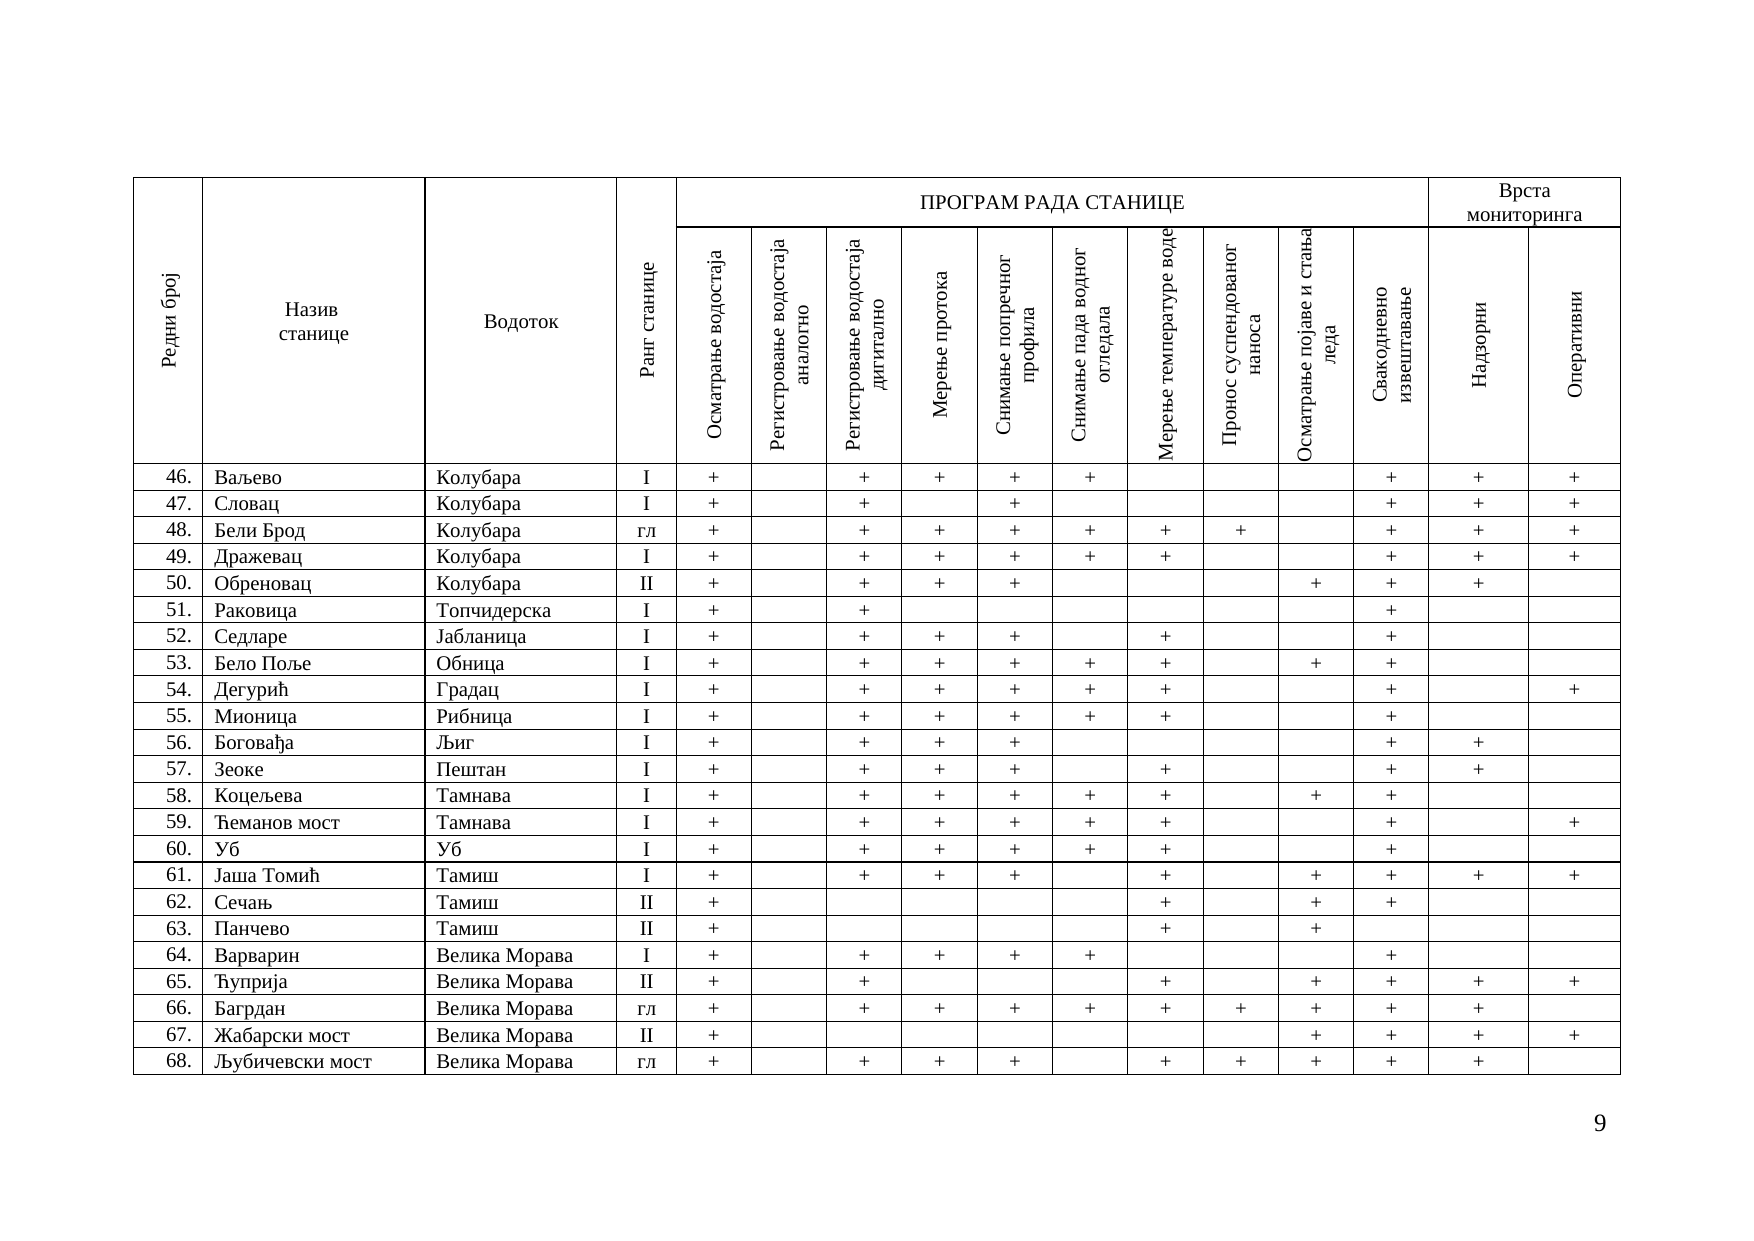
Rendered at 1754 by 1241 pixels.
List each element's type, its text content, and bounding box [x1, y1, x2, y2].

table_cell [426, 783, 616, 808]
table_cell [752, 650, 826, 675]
table_cell [1053, 623, 1127, 649]
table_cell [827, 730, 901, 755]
table_cell [1128, 491, 1203, 516]
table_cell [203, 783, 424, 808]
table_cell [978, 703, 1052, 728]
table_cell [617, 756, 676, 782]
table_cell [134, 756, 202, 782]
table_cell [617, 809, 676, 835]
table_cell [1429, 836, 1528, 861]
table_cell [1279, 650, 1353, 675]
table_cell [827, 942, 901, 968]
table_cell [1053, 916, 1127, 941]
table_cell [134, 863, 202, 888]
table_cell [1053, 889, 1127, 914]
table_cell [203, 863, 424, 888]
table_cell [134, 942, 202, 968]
table_cell I [617, 544, 676, 569]
table_cell [1204, 597, 1278, 622]
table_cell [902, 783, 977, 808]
table_cell [1053, 491, 1127, 516]
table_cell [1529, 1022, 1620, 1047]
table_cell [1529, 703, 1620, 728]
table_cell Колубара [426, 544, 616, 569]
table_cell [752, 623, 826, 649]
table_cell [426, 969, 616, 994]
table_cell гл [617, 517, 676, 543]
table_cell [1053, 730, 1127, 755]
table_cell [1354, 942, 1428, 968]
table_cell [978, 597, 1052, 622]
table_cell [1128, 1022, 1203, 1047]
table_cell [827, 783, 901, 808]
table_cell Ваљево [203, 464, 424, 489]
table_cell Снимање попречног профила [978, 228, 1052, 463]
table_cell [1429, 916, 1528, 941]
table_cell + [677, 623, 751, 649]
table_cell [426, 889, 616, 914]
table_cell [1279, 623, 1353, 649]
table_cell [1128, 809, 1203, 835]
table_cell Колубара [426, 464, 616, 489]
table_cell I [617, 491, 676, 516]
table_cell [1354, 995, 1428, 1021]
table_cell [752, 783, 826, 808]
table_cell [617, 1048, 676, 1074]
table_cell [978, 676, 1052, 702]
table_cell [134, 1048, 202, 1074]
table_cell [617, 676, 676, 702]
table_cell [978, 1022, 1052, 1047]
table_cell [1429, 597, 1528, 622]
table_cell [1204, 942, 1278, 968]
table_cell + [827, 517, 901, 543]
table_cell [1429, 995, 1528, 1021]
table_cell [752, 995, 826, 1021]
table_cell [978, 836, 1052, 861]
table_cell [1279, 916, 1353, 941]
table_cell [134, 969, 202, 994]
table_cell + [1354, 570, 1428, 596]
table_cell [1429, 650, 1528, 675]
table_cell + [1128, 544, 1203, 569]
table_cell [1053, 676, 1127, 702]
table_cell [1279, 597, 1353, 622]
table_cell 49. [134, 544, 202, 569]
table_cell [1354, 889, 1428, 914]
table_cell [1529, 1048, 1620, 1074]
table_cell + [1429, 544, 1528, 569]
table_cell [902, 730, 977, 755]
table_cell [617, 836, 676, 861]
table_cell + [827, 597, 901, 622]
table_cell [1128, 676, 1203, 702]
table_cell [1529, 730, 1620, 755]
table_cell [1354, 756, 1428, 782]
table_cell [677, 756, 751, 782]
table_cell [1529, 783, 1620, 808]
table_cell + [677, 491, 751, 516]
table_cell Надзорни [1429, 228, 1528, 463]
table_cell Бели Брод [203, 517, 424, 543]
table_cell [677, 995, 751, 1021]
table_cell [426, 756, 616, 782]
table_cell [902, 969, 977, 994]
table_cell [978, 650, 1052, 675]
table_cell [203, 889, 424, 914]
table_cell Колубара [426, 517, 616, 543]
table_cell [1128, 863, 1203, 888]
table_cell + [1529, 517, 1620, 543]
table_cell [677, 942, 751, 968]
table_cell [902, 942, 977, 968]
table_cell Бело Поље [203, 650, 424, 675]
table_cell [1279, 517, 1353, 543]
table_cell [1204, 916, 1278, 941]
table_cell + [1429, 517, 1528, 543]
table_cell [1204, 544, 1278, 569]
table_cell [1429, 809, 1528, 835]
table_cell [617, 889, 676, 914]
table_cell + [1354, 597, 1428, 622]
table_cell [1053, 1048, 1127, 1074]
table_header ПРОГРАМ РАДА СТАНИЦЕ [677, 178, 1428, 226]
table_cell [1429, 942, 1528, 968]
table_cell + [1279, 570, 1353, 596]
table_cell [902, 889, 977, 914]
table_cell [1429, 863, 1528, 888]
table_cell Колубара [426, 491, 616, 516]
table_cell + [902, 464, 977, 489]
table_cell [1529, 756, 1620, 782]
table_cell + [978, 517, 1052, 543]
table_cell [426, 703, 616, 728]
table_cell + [827, 464, 901, 489]
table_cell 52. [134, 623, 202, 649]
table_cell [1204, 464, 1278, 489]
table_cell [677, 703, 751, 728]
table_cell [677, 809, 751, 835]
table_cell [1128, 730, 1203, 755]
table_cell + [827, 491, 901, 516]
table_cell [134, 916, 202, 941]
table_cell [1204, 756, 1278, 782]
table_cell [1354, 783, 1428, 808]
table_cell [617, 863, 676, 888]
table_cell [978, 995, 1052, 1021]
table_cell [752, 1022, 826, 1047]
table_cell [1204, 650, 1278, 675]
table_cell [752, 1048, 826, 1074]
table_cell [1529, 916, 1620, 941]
table_cell Осматрање водостаја [677, 228, 751, 463]
table_cell + [1354, 544, 1428, 569]
table_cell + [677, 570, 751, 596]
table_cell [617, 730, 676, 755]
table_cell + [902, 517, 977, 543]
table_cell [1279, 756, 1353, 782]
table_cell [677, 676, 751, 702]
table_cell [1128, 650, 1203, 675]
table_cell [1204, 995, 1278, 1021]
table_cell + [827, 570, 901, 596]
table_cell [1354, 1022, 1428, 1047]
table_cell Регистровање водостаја аналогно [752, 228, 826, 463]
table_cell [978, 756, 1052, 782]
table_cell + [1128, 517, 1203, 543]
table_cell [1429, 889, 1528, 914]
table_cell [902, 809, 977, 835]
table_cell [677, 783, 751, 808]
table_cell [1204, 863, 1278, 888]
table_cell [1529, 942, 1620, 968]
table_cell [1128, 597, 1203, 622]
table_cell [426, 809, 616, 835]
table_cell Дражевац [203, 544, 424, 569]
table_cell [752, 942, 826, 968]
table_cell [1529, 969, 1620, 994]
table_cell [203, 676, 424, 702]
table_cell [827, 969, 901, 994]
table_cell Снимање пада водног огледала [1053, 228, 1127, 463]
table_cell [752, 570, 826, 596]
table_cell + [1429, 464, 1528, 489]
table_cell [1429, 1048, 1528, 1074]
table_cell + [1354, 491, 1428, 516]
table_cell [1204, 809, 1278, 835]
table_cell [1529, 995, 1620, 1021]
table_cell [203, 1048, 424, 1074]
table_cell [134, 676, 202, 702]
table_cell + [978, 623, 1052, 649]
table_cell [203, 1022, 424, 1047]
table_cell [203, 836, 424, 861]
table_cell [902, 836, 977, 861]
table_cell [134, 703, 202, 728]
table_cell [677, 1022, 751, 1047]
table_cell + [1429, 570, 1528, 596]
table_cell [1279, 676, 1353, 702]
table_cell Обреновац [203, 570, 424, 596]
table_cell + [1053, 464, 1127, 489]
table_cell [902, 491, 977, 516]
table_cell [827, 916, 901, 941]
table_cell + [978, 544, 1052, 569]
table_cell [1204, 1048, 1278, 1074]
table_cell [1204, 623, 1278, 649]
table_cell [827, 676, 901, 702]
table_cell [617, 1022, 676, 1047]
table_cell I [617, 464, 676, 489]
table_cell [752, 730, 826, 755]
table_cell [1128, 464, 1203, 489]
table_cell [1204, 570, 1278, 596]
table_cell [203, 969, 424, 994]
table_cell [1204, 491, 1278, 516]
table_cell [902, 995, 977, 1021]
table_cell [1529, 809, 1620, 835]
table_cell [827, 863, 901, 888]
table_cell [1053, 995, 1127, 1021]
table_cell Топчидерска [426, 597, 616, 622]
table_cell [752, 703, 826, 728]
table_cell Свакодневно извештавање [1354, 228, 1428, 463]
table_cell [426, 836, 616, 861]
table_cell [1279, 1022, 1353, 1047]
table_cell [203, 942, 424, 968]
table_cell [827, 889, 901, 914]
table_cell 46. [134, 464, 202, 489]
table_cell + [978, 491, 1052, 516]
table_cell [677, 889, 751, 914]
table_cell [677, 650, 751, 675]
table_cell II [617, 570, 676, 596]
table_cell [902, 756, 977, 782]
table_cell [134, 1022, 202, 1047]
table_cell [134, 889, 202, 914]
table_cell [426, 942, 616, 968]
table_cell + [902, 544, 977, 569]
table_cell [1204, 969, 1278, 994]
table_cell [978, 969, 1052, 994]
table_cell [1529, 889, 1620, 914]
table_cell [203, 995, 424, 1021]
table_cell 50. [134, 570, 202, 596]
table_cell [902, 597, 977, 622]
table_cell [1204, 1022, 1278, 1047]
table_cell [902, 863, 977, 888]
table_cell + [1529, 491, 1620, 516]
table_cell [752, 464, 826, 489]
table_cell [1429, 623, 1528, 649]
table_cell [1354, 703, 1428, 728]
table_header Назив станице [203, 178, 424, 463]
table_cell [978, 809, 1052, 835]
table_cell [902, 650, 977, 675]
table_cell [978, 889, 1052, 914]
table_cell Обница [426, 650, 616, 675]
table_cell [1053, 570, 1127, 596]
table_cell [752, 544, 826, 569]
table_cell Раковица [203, 597, 424, 622]
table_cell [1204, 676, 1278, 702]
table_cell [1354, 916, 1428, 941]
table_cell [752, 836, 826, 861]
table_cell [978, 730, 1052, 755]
table_cell [1053, 597, 1127, 622]
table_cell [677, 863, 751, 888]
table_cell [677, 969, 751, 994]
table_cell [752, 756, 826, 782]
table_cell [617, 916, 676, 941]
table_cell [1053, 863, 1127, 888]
table_cell + [1053, 517, 1127, 543]
table_cell + [978, 464, 1052, 489]
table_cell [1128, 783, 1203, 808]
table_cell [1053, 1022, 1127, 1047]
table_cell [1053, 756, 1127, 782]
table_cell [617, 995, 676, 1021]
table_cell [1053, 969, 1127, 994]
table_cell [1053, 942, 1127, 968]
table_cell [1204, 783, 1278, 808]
table_cell Колубара [426, 570, 616, 596]
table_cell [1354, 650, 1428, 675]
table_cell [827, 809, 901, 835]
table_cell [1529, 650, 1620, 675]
table_cell + [677, 597, 751, 622]
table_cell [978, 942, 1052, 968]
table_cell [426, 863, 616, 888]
table_cell + [1204, 517, 1278, 543]
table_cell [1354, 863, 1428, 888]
table_cell + [1354, 517, 1428, 543]
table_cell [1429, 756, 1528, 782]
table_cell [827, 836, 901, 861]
table_cell I [617, 623, 676, 649]
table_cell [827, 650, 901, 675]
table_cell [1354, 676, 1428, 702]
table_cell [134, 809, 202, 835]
table_cell Седларе [203, 623, 424, 649]
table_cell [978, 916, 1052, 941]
table_cell + [1354, 464, 1428, 489]
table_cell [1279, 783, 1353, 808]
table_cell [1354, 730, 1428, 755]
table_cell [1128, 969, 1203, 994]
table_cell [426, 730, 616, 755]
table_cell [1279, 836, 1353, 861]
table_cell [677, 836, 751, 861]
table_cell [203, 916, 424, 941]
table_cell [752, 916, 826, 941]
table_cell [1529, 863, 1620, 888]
table_cell [1128, 570, 1203, 596]
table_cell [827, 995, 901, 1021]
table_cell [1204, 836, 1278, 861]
table_header Ранг станице [617, 178, 676, 463]
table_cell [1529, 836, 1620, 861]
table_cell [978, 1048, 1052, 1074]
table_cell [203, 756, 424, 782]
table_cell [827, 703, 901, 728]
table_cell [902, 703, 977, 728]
table_cell + [1354, 623, 1428, 649]
table_cell 51. [134, 597, 202, 622]
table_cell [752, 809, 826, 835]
table_cell + [1128, 623, 1203, 649]
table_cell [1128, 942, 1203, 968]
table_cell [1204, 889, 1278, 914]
table_cell + [677, 544, 751, 569]
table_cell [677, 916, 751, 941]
table_cell Мерење протока [902, 228, 977, 463]
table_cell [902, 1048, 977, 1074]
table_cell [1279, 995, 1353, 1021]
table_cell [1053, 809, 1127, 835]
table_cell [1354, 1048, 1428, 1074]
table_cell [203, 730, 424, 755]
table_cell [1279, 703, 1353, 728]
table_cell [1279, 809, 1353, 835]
table_cell [1279, 491, 1353, 516]
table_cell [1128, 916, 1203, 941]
table_cell Регистровање водостаја дигитално [827, 228, 901, 463]
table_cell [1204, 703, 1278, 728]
table_cell 47. [134, 491, 202, 516]
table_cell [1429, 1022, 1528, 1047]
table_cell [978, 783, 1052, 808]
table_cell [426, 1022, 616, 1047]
table_cell 53. [134, 650, 202, 675]
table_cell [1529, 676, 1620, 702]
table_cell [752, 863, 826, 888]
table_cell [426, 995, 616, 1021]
table_cell [1529, 623, 1620, 649]
table_cell + [677, 517, 751, 543]
table_cell + [677, 464, 751, 489]
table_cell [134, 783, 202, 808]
table_cell Пронос суспендованог наноса [1204, 228, 1278, 463]
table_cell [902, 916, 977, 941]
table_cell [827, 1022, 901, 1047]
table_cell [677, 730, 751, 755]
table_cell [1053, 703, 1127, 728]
table_cell [752, 517, 826, 543]
table_cell + [902, 623, 977, 649]
table_cell I [617, 597, 676, 622]
table_cell [1279, 464, 1353, 489]
table_cell Мерење температуре воде [1128, 228, 1203, 463]
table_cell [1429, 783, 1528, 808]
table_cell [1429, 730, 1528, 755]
table_cell [1279, 544, 1353, 569]
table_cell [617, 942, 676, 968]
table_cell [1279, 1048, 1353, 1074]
table_cell [1529, 570, 1620, 596]
table_cell [752, 597, 826, 622]
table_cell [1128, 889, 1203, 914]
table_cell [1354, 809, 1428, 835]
table_cell + [1053, 544, 1127, 569]
table_cell Осматрање појаве и стања леда [1279, 228, 1353, 463]
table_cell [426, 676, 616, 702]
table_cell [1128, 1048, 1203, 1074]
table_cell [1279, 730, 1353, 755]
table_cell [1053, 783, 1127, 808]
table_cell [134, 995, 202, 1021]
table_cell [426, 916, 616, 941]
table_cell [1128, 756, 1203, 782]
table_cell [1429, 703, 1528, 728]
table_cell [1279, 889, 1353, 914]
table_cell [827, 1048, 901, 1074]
table_cell + [978, 570, 1052, 596]
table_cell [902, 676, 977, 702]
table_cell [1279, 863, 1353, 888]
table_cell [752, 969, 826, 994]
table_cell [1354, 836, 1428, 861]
table_header Редни број [134, 178, 202, 463]
table_cell + [902, 570, 977, 596]
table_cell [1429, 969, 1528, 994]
table_cell Јабланица [426, 623, 616, 649]
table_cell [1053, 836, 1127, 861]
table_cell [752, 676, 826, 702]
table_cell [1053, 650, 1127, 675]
table_cell + [1429, 491, 1528, 516]
table_cell + [1529, 464, 1620, 489]
table_cell 48. [134, 517, 202, 543]
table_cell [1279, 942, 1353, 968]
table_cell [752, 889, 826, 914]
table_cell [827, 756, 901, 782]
table_header Водоток [426, 178, 616, 463]
table_cell [1529, 597, 1620, 622]
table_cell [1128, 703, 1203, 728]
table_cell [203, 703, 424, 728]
table_cell + [1529, 544, 1620, 569]
table_header Врста мониторинга [1429, 178, 1620, 226]
table_cell [752, 491, 826, 516]
table_cell + [827, 544, 901, 569]
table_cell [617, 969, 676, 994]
table_cell Словац [203, 491, 424, 516]
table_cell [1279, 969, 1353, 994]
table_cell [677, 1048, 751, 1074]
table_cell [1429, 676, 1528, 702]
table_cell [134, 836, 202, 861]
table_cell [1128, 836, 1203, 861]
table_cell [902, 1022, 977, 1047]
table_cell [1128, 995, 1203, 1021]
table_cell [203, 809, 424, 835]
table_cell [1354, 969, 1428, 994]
table_cell I [617, 650, 676, 675]
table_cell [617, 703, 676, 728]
table_cell + [827, 623, 901, 649]
table_cell Оперативни [1529, 228, 1620, 463]
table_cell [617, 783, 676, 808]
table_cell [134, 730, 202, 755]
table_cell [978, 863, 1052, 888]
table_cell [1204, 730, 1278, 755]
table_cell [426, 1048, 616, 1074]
